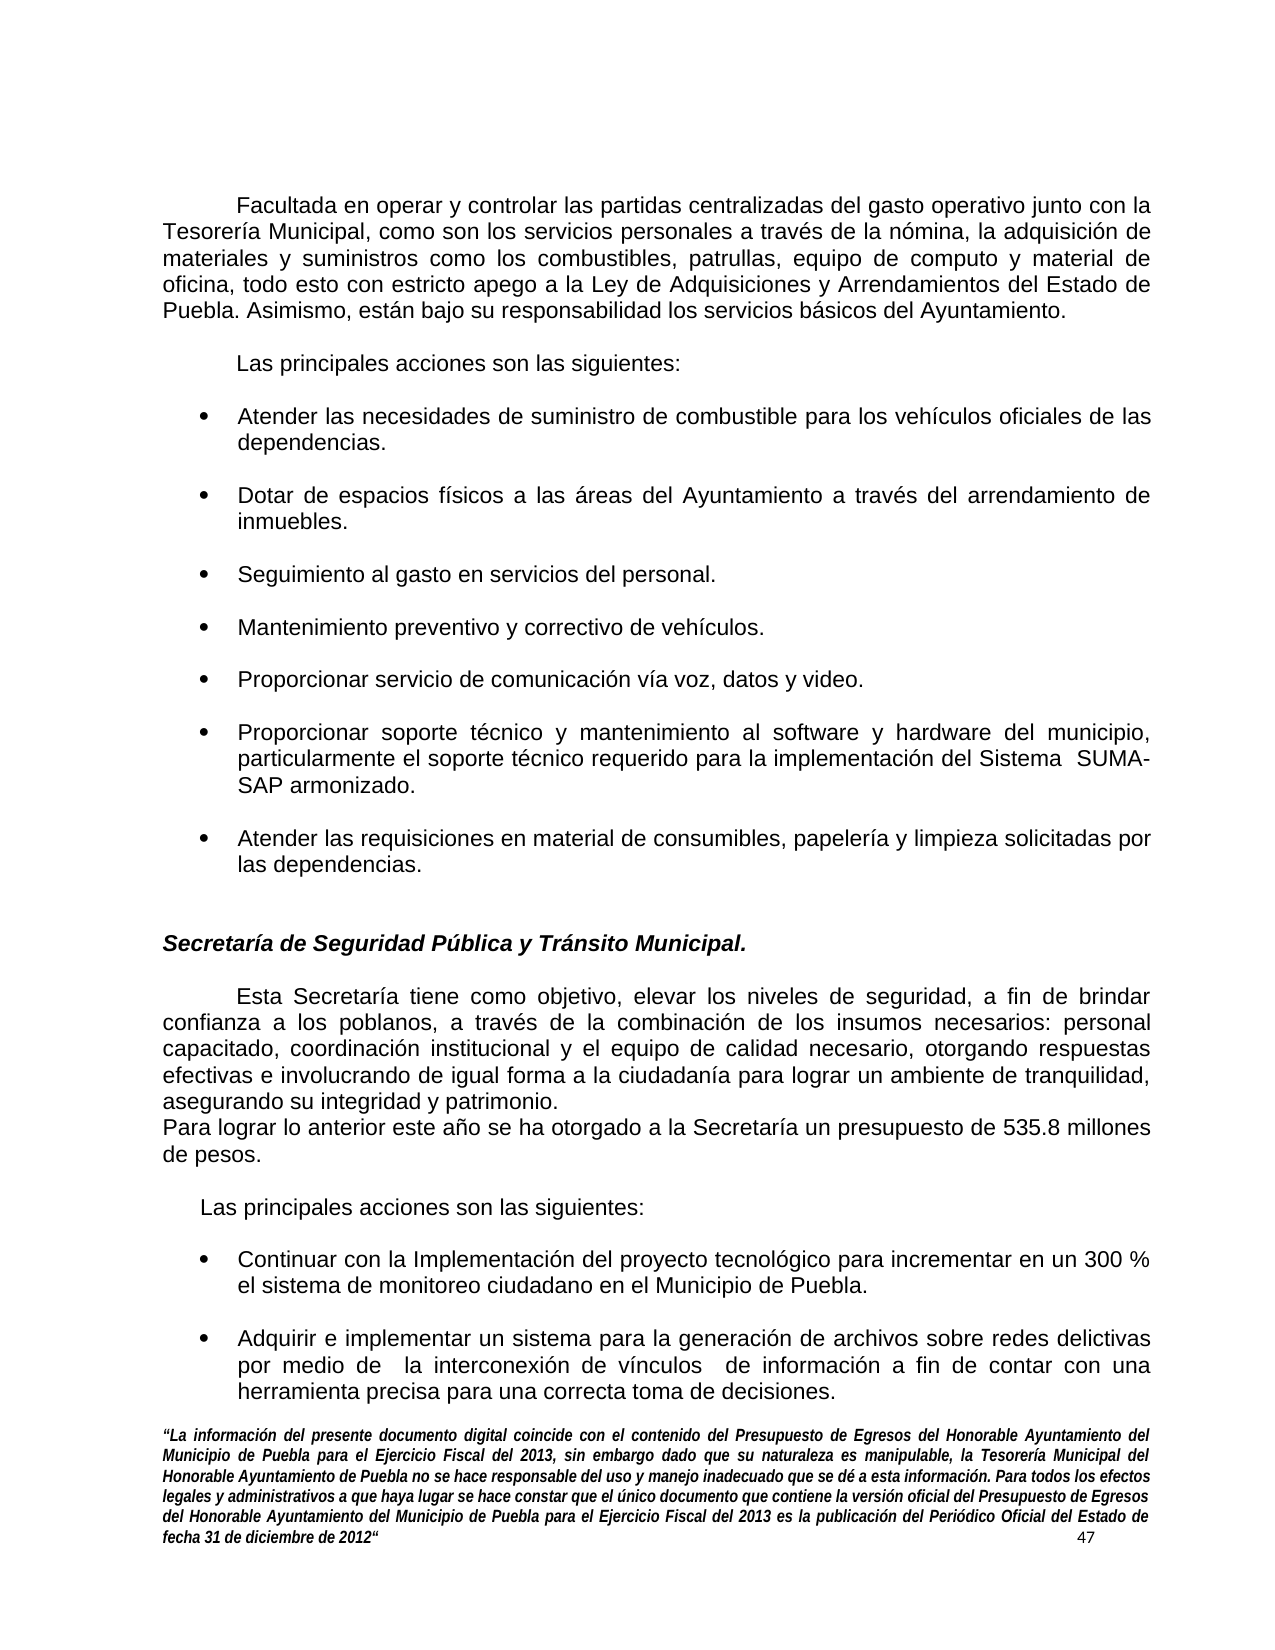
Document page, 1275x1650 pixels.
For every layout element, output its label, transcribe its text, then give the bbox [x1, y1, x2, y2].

text Las principales acciones son las siguientes: [162, 350, 1152, 376]
text Las principales acciones son las siguientes: [162, 1193, 1152, 1220]
text Secretaría de Seguridad Pública y Tránsito Municipal. [162, 930, 1152, 956]
list Dotar de espacios físicos a las áreas del Ayuntamiento a través del arrendamiento de inmuebles. [200, 482, 1152, 534]
list Atender las necesidades de suministro de combustible para los vehículos oficiales de las dependencias. [200, 403, 1152, 456]
text Facultada en operar y controlar las partidas centralizadas del gasto operativo junto con la Tesorería Municipal, como son los servicios personales a través de la nómina, la adquisición de materiales y suministros como los combustibles, patrullas, equipo de computo y material de oficina, todo esto con estricto apego a la Ley de Adquisiciones y Arrendamientos del Estado de Puebla. Asimismo, están bajo su responsabilidad los servicios básicos del Ayuntamiento. [162, 192, 1152, 324]
text Para lograr lo anterior este año se ha otorgado a la Secretaría un presupuesto de 535.8 millones de pesos. [162, 1114, 1152, 1167]
list Proporcionar servicio de comunicación vía voz, datos y video. [200, 666, 1152, 693]
text Esta Secretaría tiene como objetivo, elevar los niveles de seguridad, a fin de brindar confianza a los poblanos, a través de la combinación de los insumos necesarios: personal capacitado, coordinación institucional y el equipo de calidad necesario, otorgando respuestas efectivas e involucrando de igual forma a la ciudadanía para lograr un ambiente de tranquilidad, asegurando su integridad y patrimonio. [162, 983, 1152, 1114]
list Seguimiento al gasto en servicios del personal. [200, 561, 1152, 587]
list Proporcionar soporte técnico y mantenimiento al software y hardware del municipio, particularmente el soporte técnico requerido para la implementación del Sistema SUMA-SAP armonizado. [200, 719, 1152, 798]
list Mantenimiento preventivo y correctivo de vehículos. [200, 614, 1152, 640]
list Adquirir e implementar un sistema para la generación de archivos sobre redes delictivas por medio de la interconexión de vínculos de información a fin de contar con una herramienta precisa para una correcta toma de decisiones. [200, 1325, 1152, 1404]
list Atender las requisiciones en material de consumibles, papelería y limpieza solicitadas por las dependencias. [200, 824, 1152, 877]
list Continuar con la Implementación del proyecto tecnológico para incrementar en un 300 % el sistema de monitoreo ciudadano en el Municipio de Puebla. [200, 1246, 1152, 1299]
